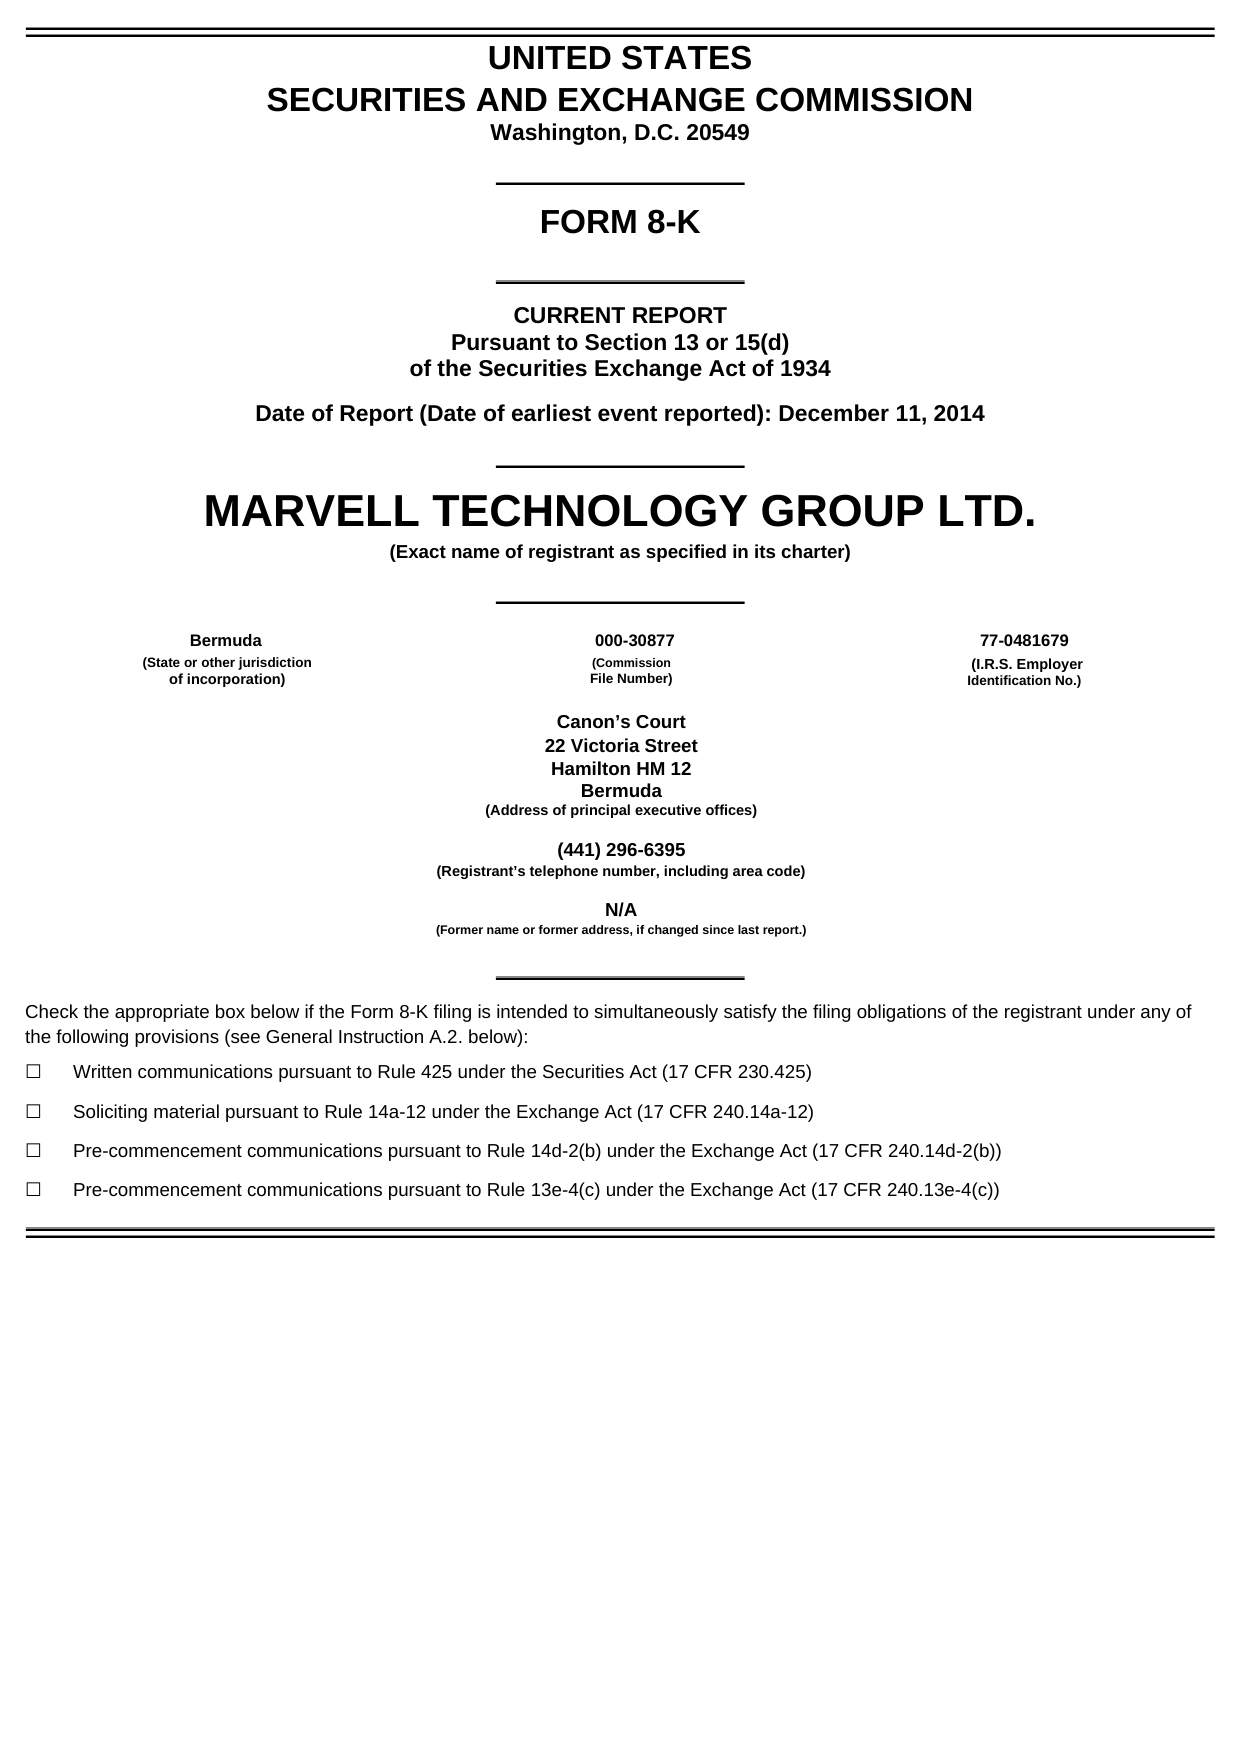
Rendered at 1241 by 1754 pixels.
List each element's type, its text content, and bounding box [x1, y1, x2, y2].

text of the Securities Exchange Act of 1934 [25, 355, 1215, 381]
list Pre-commencement communications pursuant to Rule 14d-2(b) under the Exchange Act (17 CFR 240.14d-2(b)) [25, 1137, 1211, 1162]
text SECURITIES AND EXCHANGE COMMISSION [25, 80, 1215, 118]
text Bermuda [189, 631, 519, 650]
text (441) 296-6395 [25, 838, 1217, 860]
text 77-0481679 [980, 631, 1211, 650]
list Written communications pursuant to Rule 425 under the Securities Act (17 CFR 230.425) [25, 1059, 1211, 1084]
text 000-30877 [594, 631, 676, 650]
text (Former name or former address, if changed since last report.) [25, 923, 1217, 937]
text Pursuant to Section 13 or 15(d) [25, 328, 1215, 355]
text 22 Victoria Street [25, 735, 1217, 756]
text (Exact name of registrant as specified in its charter) [25, 541, 1215, 563]
text UNITED STATES [25, 38, 1215, 77]
text Identification No.) [967, 672, 1211, 688]
text (State or other jurisdiction [25, 655, 429, 670]
text of incorporation) [25, 670, 429, 687]
text (Registrant’s telephone number, including area code) [25, 862, 1217, 879]
text File Number) [590, 670, 892, 686]
list Pre-commencement communications pursuant to Rule 13e-4(c) under the Exchange Act (17 CFR 240.13e-4(c)) [25, 1176, 1211, 1202]
text N/A [25, 899, 1217, 921]
list Soliciting material pursuant to Rule 14a-12 under the Exchange Act (17 CFR 240.14a-12) [25, 1098, 1211, 1123]
text MARVELL TECHNOLOGY GROUP LTD. [25, 484, 1215, 536]
picture [495, 976, 745, 980]
text Bermuda [25, 780, 1217, 801]
text CURRENT REPORT [25, 302, 1215, 328]
text Check the appropriate box below if the Form 8-K filing is intended to simultaneously satisfy the filing obligations of the registrant under any of the following provisions (see General Instruction A.2. below): [25, 1001, 1211, 1048]
text FORM 8-K [25, 202, 1215, 240]
picture [25, 1227, 1215, 1231]
text (Address of principal executive offices) [25, 802, 1217, 818]
text (I.R.S. Employer [971, 656, 1211, 672]
text Date of Report (Date of earliest event reported): December 11, 2014 [25, 400, 1215, 427]
text (Commission [592, 656, 892, 670]
text Hamilton HM 12 [25, 757, 1217, 779]
text Washington, D.C. 20549 [25, 118, 1215, 145]
text Canon’s Court [25, 711, 1217, 732]
picture [495, 280, 745, 284]
